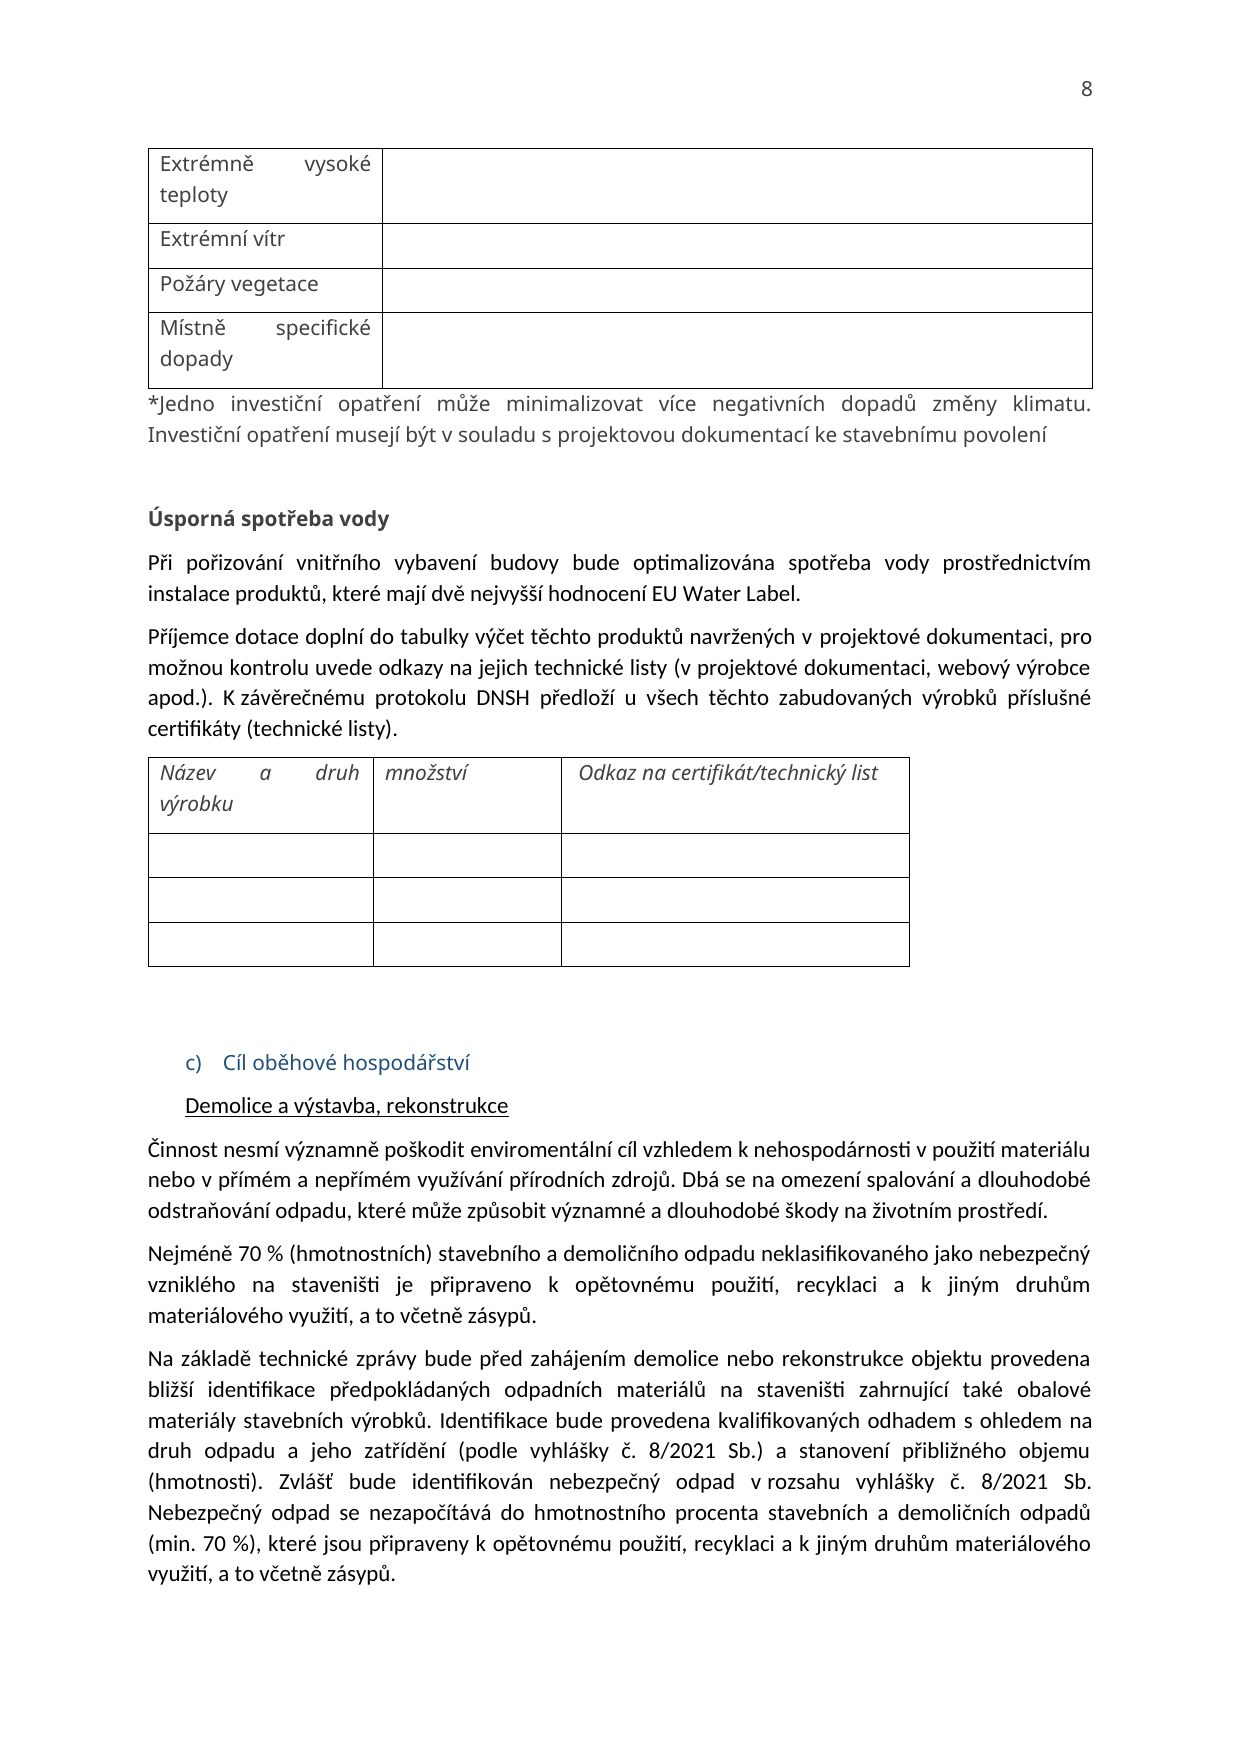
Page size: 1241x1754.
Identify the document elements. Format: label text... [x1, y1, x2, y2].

table_cell [383, 313, 1092, 388]
text Nejméně 70 % (hmotnostních) stavebního a demoličního odpadu neklasifikovaného jako nebezpečný vzniklého na staveništi je připraveno k opětovnému použití, recyklaci a k jiným druhům materiálového využití, a to včetně zásypů. [148, 1239, 1092, 1329]
table_cell [562, 834, 909, 877]
table_cell [149, 834, 373, 877]
text Na základě technické zprávy bude před zahájením demolice nebo rekonstrukce objektu provedena bližší identifikace předpokládaných odpadních materiálů na staveništi zahrnující také obalové materiály stavebních výrobků. Identifikace bude provedena kvalifikovaných odhadem s ohledem na druh odpadu a jeho zatřídění (podle vyhlášky č. 8/2021 Sb.) a stanovení přibližného objemu (hmotnosti). Zvlášť bude identifikován nebezpečný odpad v rozsahu vyhlášky č. 8/2021 Sb. Nebezpečný odpad se nezapočítává do hmotnostního procenta stavebních a demoličních odpadů (min. 70 %), které jsou připraveny k opětovnému použití, recyklaci a k jiným druhům materiálového využití, a to včetně zásypů. [148, 1344, 1092, 1587]
text Demolice a výstavba, rekonstrukce [185, 1092, 1092, 1120]
table_cell [562, 923, 909, 966]
table_cell [374, 878, 561, 922]
subtitle Cíl oběhové hospodářství [185, 1048, 1092, 1076]
text *Jedno investiční opatření může minimalizovat více negativních dopadů změny klimatu. Investiční opatření musejí být v souladu s projektovou dokumentací ke stavebnímu povolení [148, 389, 1092, 448]
table_cell [383, 224, 1092, 268]
table_cell Požáry vegetace [149, 269, 382, 312]
table_cell [149, 878, 373, 922]
text Úsporná spotřeba vody [148, 504, 1092, 533]
table_cell Extrémní vítr [149, 224, 382, 268]
table_header Název a druh výrobku [149, 758, 373, 833]
table_cell Extrémně vysoké teploty [149, 149, 382, 223]
text Při pořizování vnitřního vybavení budovy bude optimalizována spotřeba vody prostřednictvím instalace produktů, které mají dvě nejvyšší hodnocení EU Water Label. [148, 548, 1092, 607]
table_cell [374, 834, 561, 877]
table_cell [149, 923, 373, 966]
text Příjemce dotace doplní do tabulky výčet těchto produktů navržených v projektové dokumentaci, pro možnou kontrolu uvede odkazy na jejich technické listy (v projektové dokumentaci, webový výrobce apod.). K závěrečnému protokolu DNSH předloží u všech těchto zabudovaných výrobků příslušné certifikáty (technické listy). [148, 622, 1092, 742]
table_header Odkaz na certifikát/technický list [562, 758, 909, 833]
table_cell [383, 149, 1092, 223]
table_cell [383, 269, 1092, 312]
text Činnost nesmí významně poškodit enviromentální cíl vzhledem k nehospodárnosti v použití materiálu nebo v přímém a nepřímém využívání přírodních zdrojů. Dbá se na omezení spalování a dlouhodobé odstraňování odpadu, které může způsobit významné a dlouhodobé škody na životním prostředí. [148, 1135, 1092, 1224]
table_header množství [374, 758, 561, 833]
table_cell [374, 923, 561, 966]
table_cell Místně specifické dopady [149, 313, 382, 388]
table_cell [562, 878, 909, 922]
